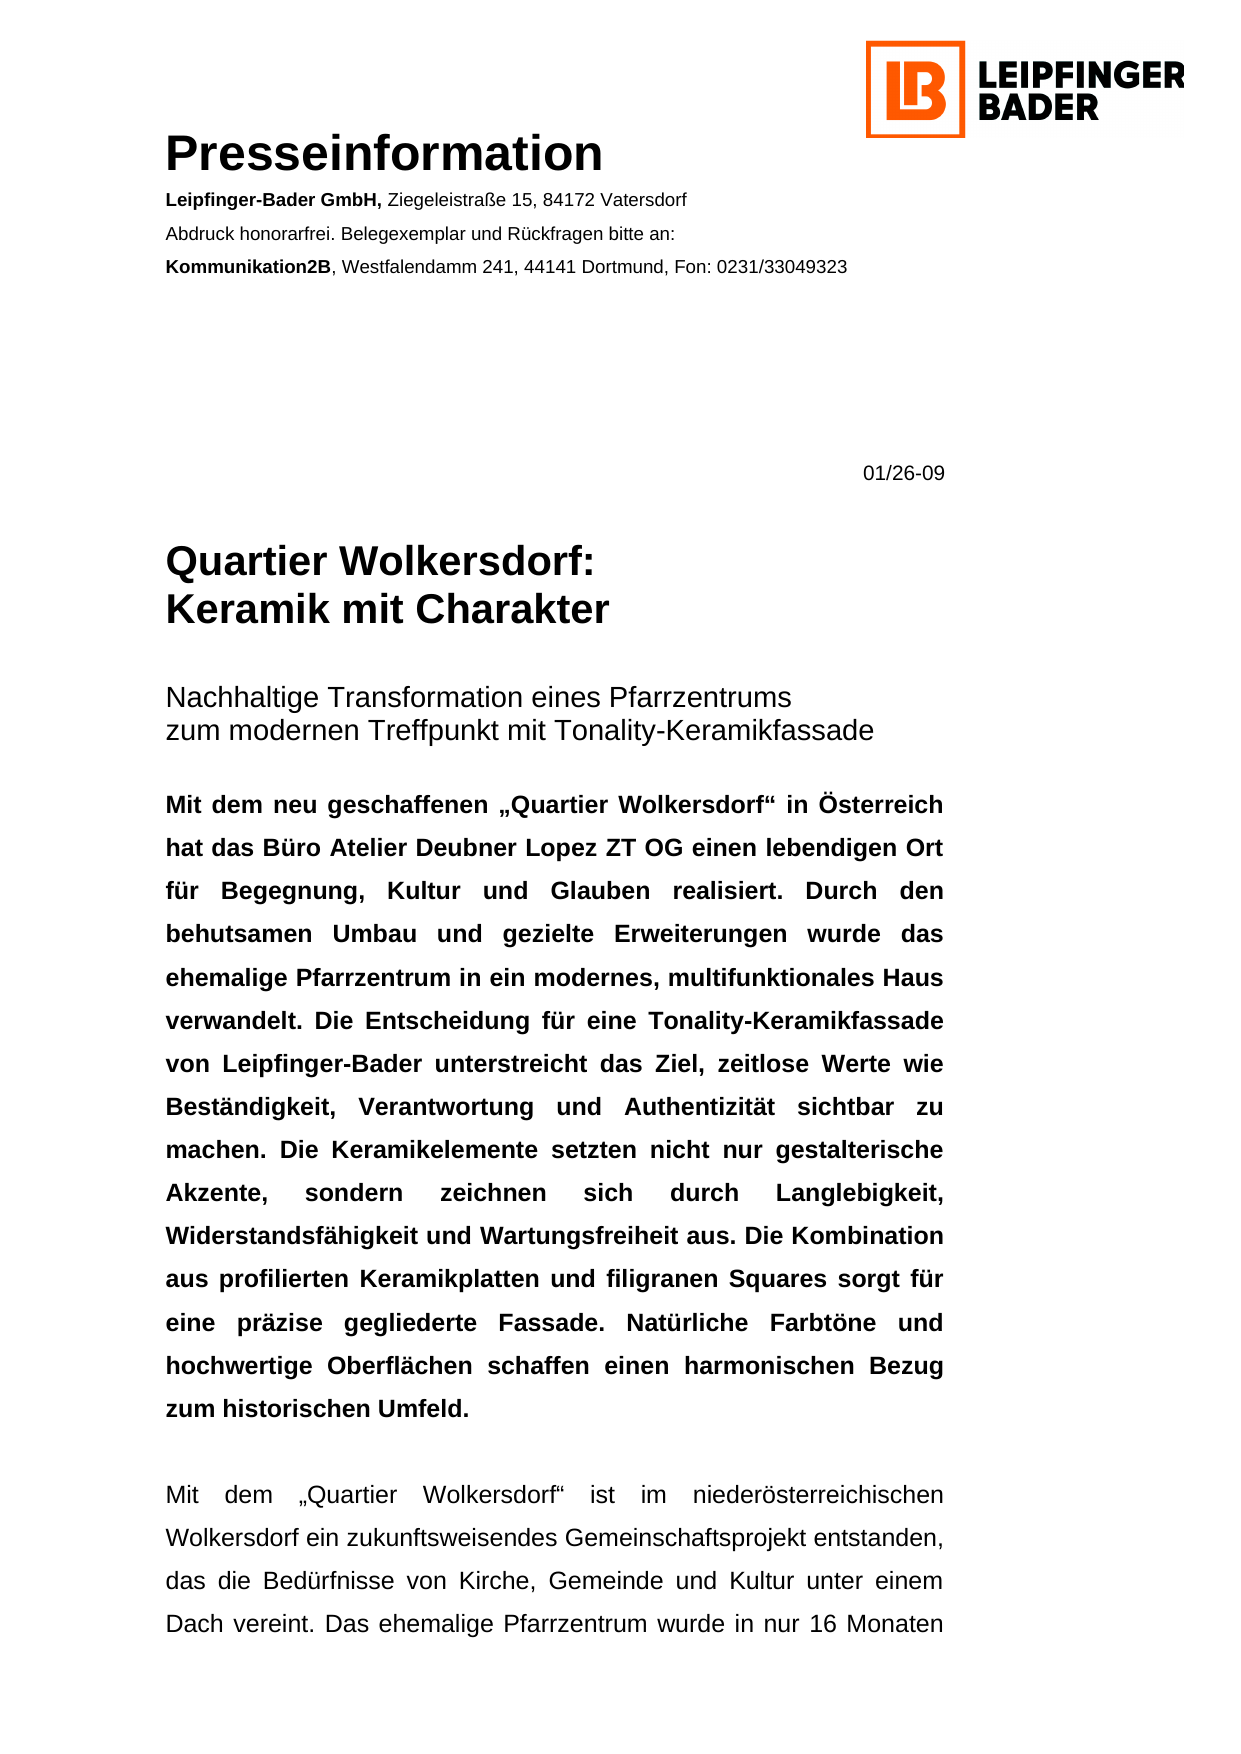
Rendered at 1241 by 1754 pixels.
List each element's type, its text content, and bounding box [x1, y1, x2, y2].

text Quartier Wolkersdorf: [165, 536, 945, 584]
text Kommunikation2B, Westfalendamm 241, 44141 Dortmund, Fon: 0231/33049323 [165, 247, 945, 280]
picture [865, 40, 1184, 138]
text Abdruck honorarfrei. Belegexemplar und Rückfragen bitte an: [165, 213, 945, 247]
text Keramik mit Charakter [165, 584, 945, 632]
text Mit dem neu geschaffenen „Quartier Wolkersdorf“ in Österreich hat das Büro Atelier Deubner Lopez ZT OG einen lebendigen Ort für Begegnung, Kultur und Glauben realisiert. Durch den behutsamen Umbau und gezielte Erweiterungen wurde das ehemalige Pfarrzentrum in ein modernes, multifunktionales Haus verwandelt. Die Entscheidung für eine Tonality-Keramikfassade von Leipfinger-Bader unterstreicht das Ziel, zeitlose Werte wie Beständigkeit, Verantwortung und Authentizität sichtbar zu machen. Die Keramikelemente setzten nicht nur gestalterische Akzente, sondern zeichnen sich durch Langlebigkeit, Widerstandsfähigkeit und Wartungsfreiheit aus. Die Kombination aus profilierten Keramikplatten und filigranen Squares sorgt für eine präzise gegliederte Fassade. Natürliche Farbtöne und hochwertige Oberflächen schaffen einen harmonischen Bezug zum historischen Umfeld. [165, 790, 945, 1423]
text Leipfinger-Bader GmbH, Ziegeleistraße 15, 84172 Vatersdorf [165, 180, 945, 213]
text zum modernen Treffpunkt mit Tonality-Keramikfassade [165, 713, 945, 747]
text 01/26-09 [165, 447, 945, 488]
text Nachhaltige Transformation eines Pfarrzentrums [165, 680, 945, 713]
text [165, 1480, 945, 1638]
text Presseinformation [165, 130, 945, 180]
